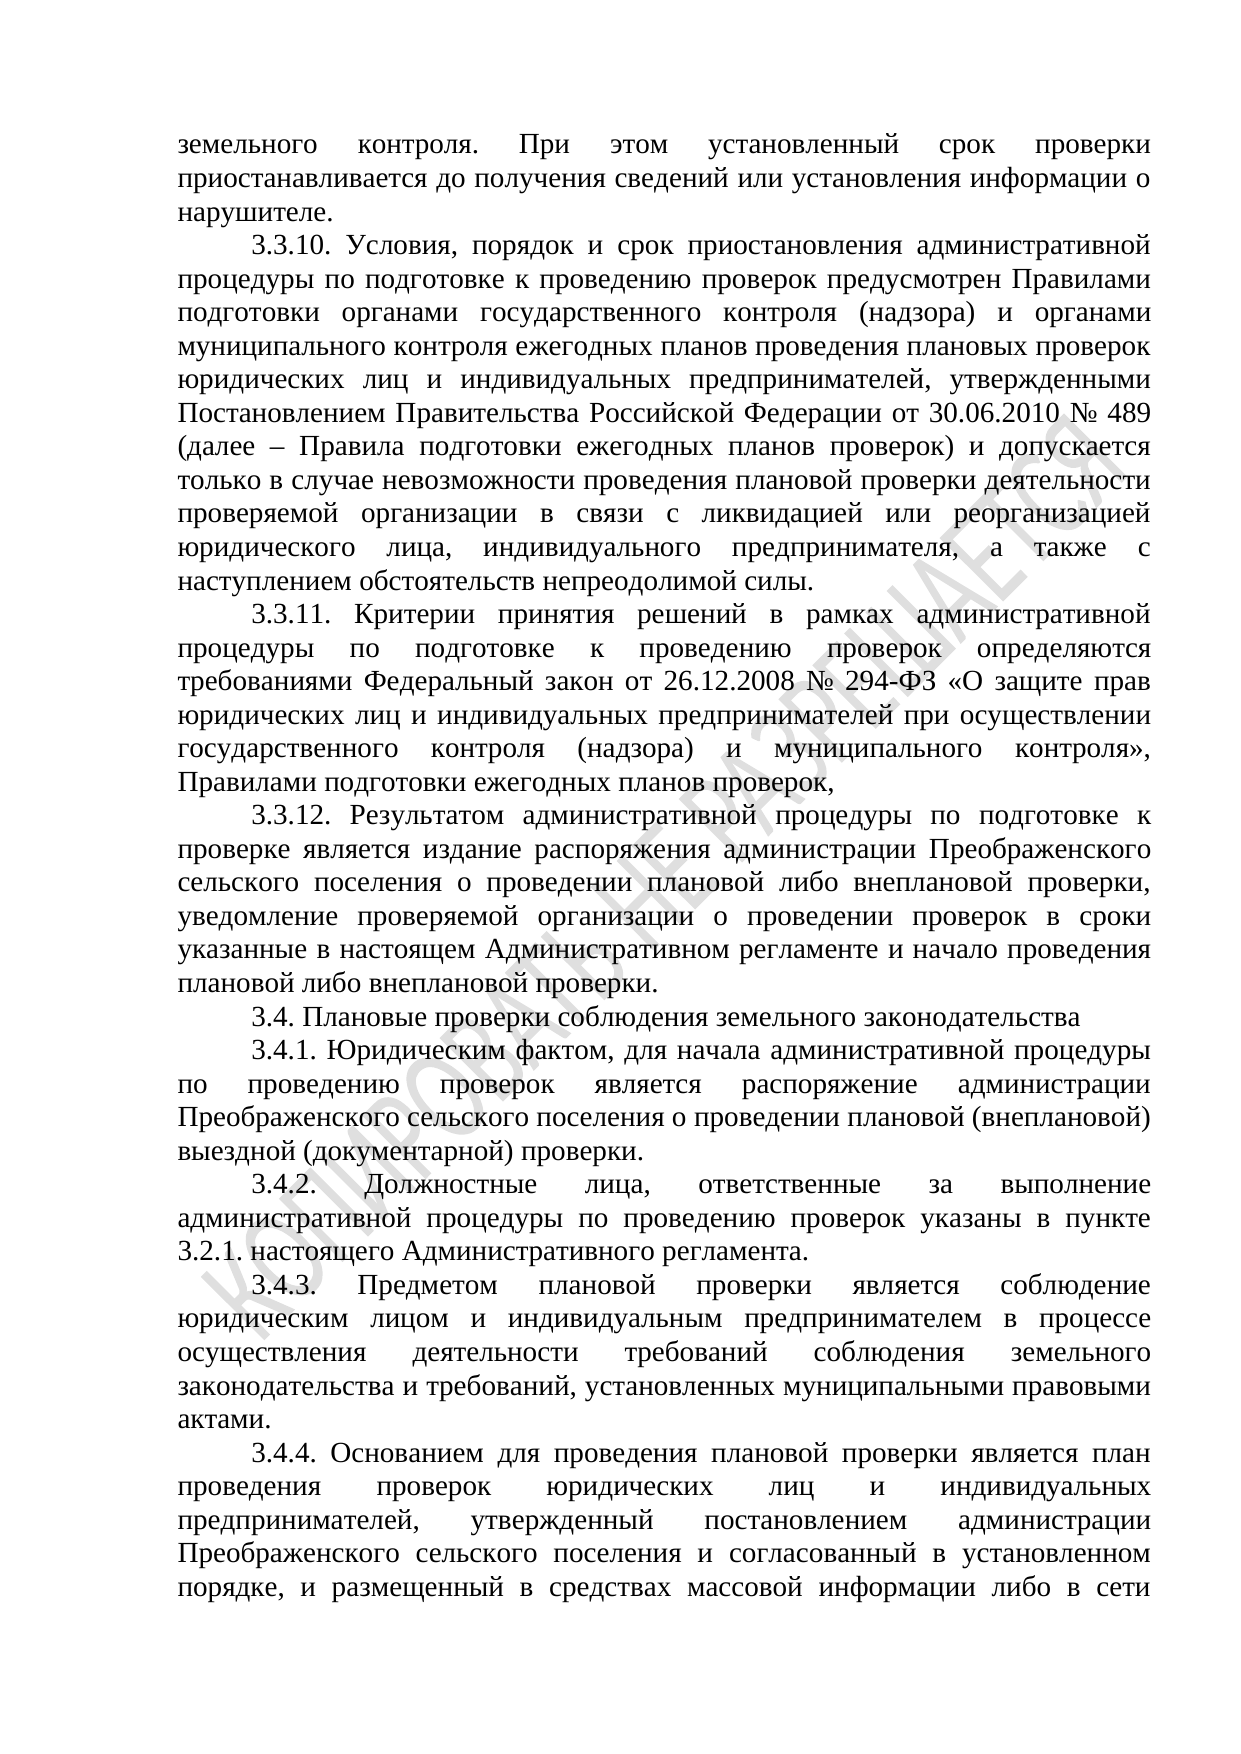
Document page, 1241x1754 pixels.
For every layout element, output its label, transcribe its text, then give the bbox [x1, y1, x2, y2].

text 3.3.10. Условия, порядок и срок приостановления административной процедуры по подготовке к проведению проверок предусмотрен Правилами подготовки органами государственного контроля (надзора) и органами муниципального контроля ежегодных планов проведения плановых проверок юридических лиц и индивидуальных предпринимателей, утвержденными Постановлением Правительства Российской Федерации от 30.06.2010 № 489 (далее – Правила подготовки ежегодных планов проверок) и допускается только в случае невозможности проведения плановой проверки деятельности проверяемой организации в связи с ликвидацией или реорганизацией юридического лица, индивидуального предпринимателя, а также с наступлением обстоятельств непреодолимой силы. [177, 227, 1152, 596]
text 3.4. Плановые проверки соблюдения земельного законодательства [177, 999, 1152, 1032]
text 3.3.12. Результатом административной процедуры по подготовке к проверке является издание распоряжения администрации Преображенского сельского поселения о проведении плановой либо внеплановой проверки, уведомление проверяемой организации о проведении проверок в сроки указанные в настоящем Административном регламенте и начало проведения плановой либо внеплановой проверки. [177, 797, 1152, 999]
text 3.3.11. Критерии принятия решений в рамках административной процедуры по подготовке к проведению проверок определяются требованиями Федеральный закон от 26.12.2008 № 294-ФЗ «О защите прав юридических лиц и индивидуальных предпринимателей при осуществлении государственного контроля (надзора) и муниципального контроля», Правилами подготовки ежегодных планов проверок, [177, 596, 1152, 797]
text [177, 1435, 1152, 1602]
text 3.4.3. Предметом плановой проверки является соблюдение юридическим лицом и индивидуальным предпринимателем в процессе осуществления деятельности требований соблюдения земельного законодательства и требований, установленных муниципальными правовыми актами. [177, 1267, 1152, 1435]
text 3.4.2. Должностные лица, ответственные за выполнение административной процедуры по проведению проверок указаны в пункте 3.2.1. настоящего Административного регламента. [177, 1166, 1152, 1267]
text 3.4.1. Юридическим фактом, для начала административной процедуры по проведению проверок является распоряжение администрации Преображенского сельского поселения о проведении плановой (внеплановой) выездной (документарной) проверки. [177, 1032, 1152, 1166]
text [177, 127, 1152, 227]
